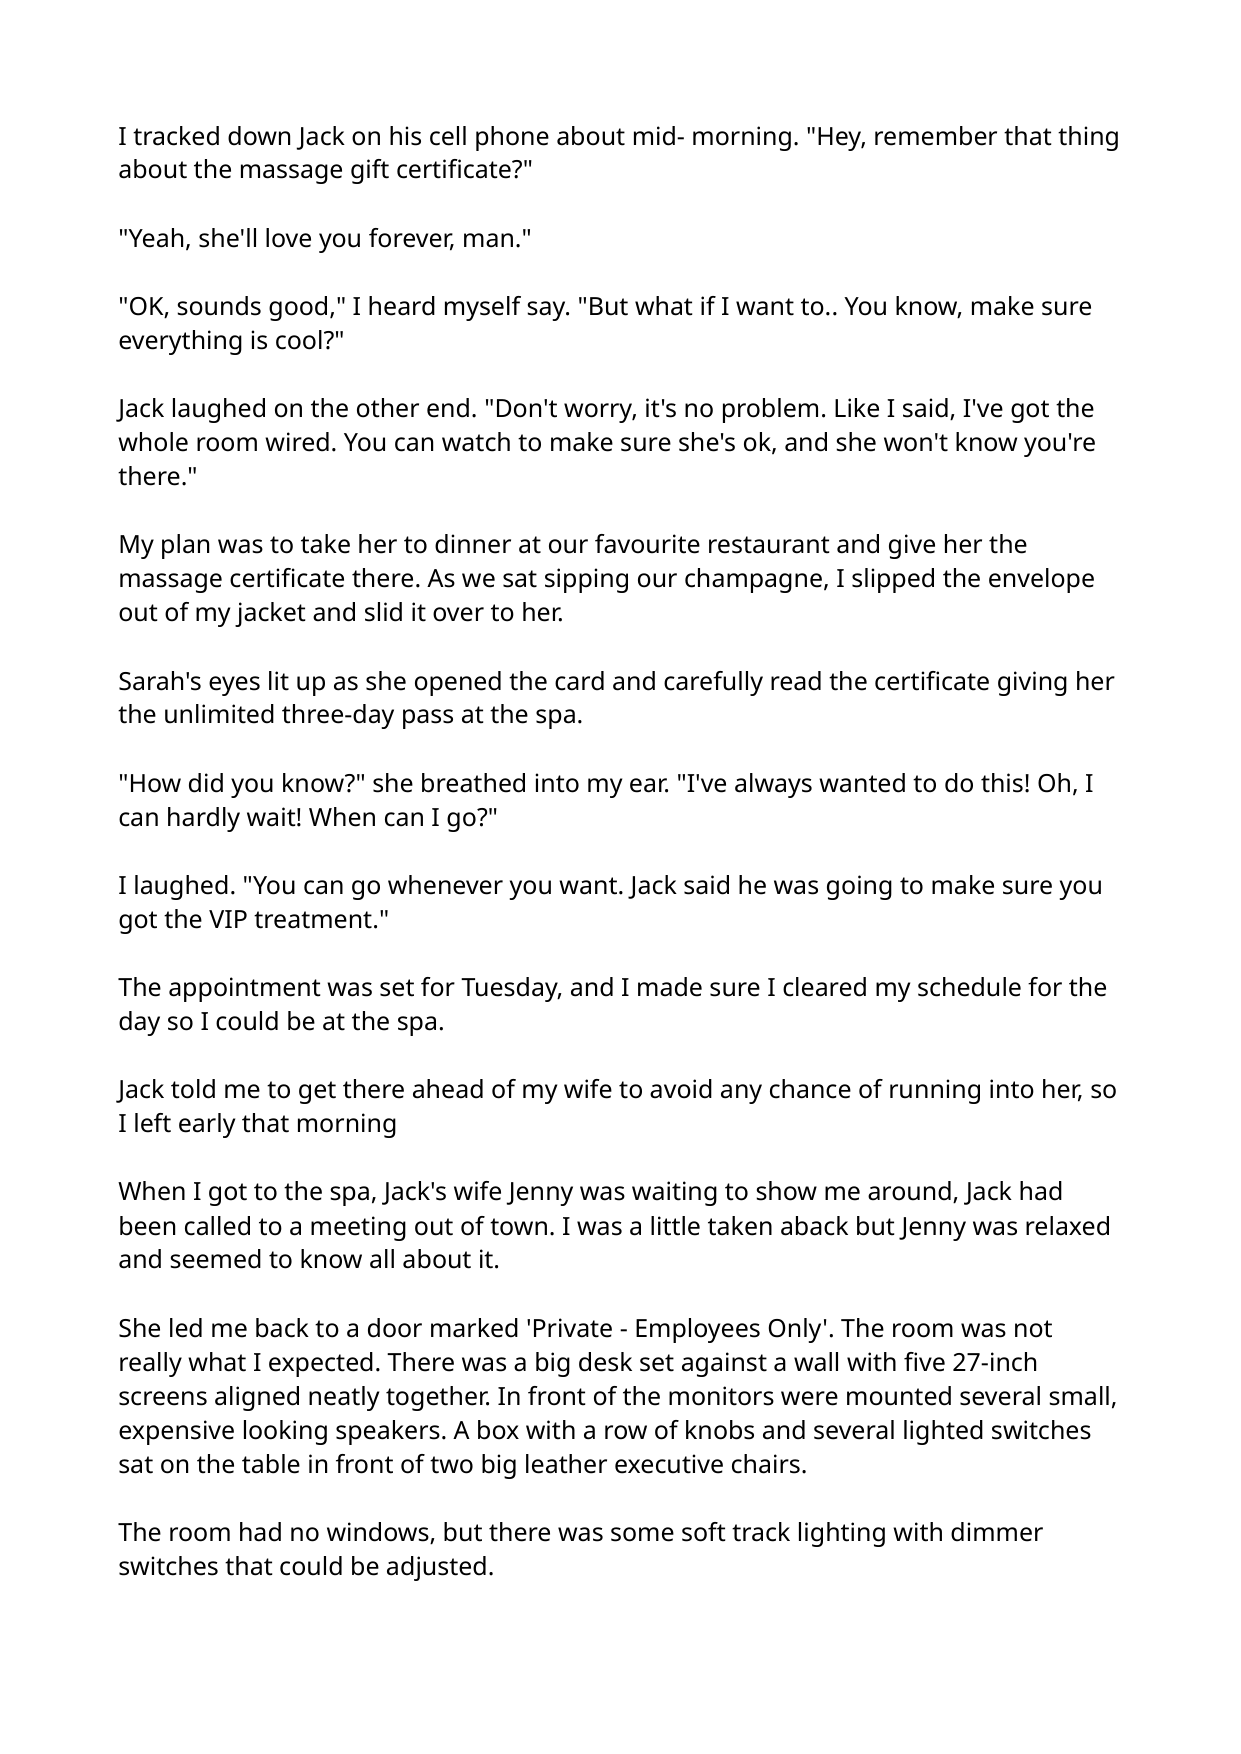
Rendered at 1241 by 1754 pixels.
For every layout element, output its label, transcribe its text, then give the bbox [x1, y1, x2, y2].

text "How did you know?" she breathed into my ear. "I've always wanted to do this! Oh, I can hardly wait! When can I go?" [118, 765, 1122, 833]
text Jack told me to get there ahead of my wife to avoid any chance of running into her, so I left early that morning [118, 1072, 1122, 1140]
text She led me back to a door marked 'Private - Employees Only'. The room was not really what I expected. There was a big desk set against a wall with five 27-inch screens aligned neatly together. In front of the monitors were mounted several small, expensive looking speakers. A box with a row of knobs and several lighted switches sat on the table in front of two big leather executive chairs. [118, 1310, 1122, 1481]
text The appointment was set for Tuesday, and I made sure I cleared my schedule for the day so I could be at the spa. [118, 970, 1122, 1038]
text The room had no windows, but there was some soft track lighting with dimmer switches that could be adjusted. [118, 1515, 1122, 1583]
text When I got to the spa, Jack's wife Jenny was waiting to show me around, Jack had been called to a meeting out of town. I was a little taken aback but Jenny was relaxed and seemed to know all about it. [118, 1174, 1122, 1276]
text I tracked down Jack on his cell phone about mid- morning. "Hey, remember that thing about the massage gift certificate?" [118, 118, 1122, 186]
text Sarah's eyes lit up as she opened the card and carefully read the certificate giving her the unlimited three-day pass at the spa. [118, 663, 1122, 731]
text I laughed. "You can go whenever you want. Jack said he was going to make sure you got the VIP treatment." [118, 867, 1122, 936]
text My plan was to take her to dinner at our favourite restaurant and give her the massage certificate there. As we sat sipping our champagne, I slipped the envelope out of my jacket and slid it over to her. [118, 527, 1122, 629]
text "OK, sounds good," I heard myself say. "But what if I want to.. You know, make sure everything is cool?" [118, 288, 1122, 357]
text "Yeah, she'll love you forever, man." [118, 220, 1122, 254]
text Jack laughed on the other end. "Don't worry, it's no problem. Like I said, I've got the whole room wired. You can watch to make sure she's ok, and she won't know you're there." [118, 391, 1122, 493]
